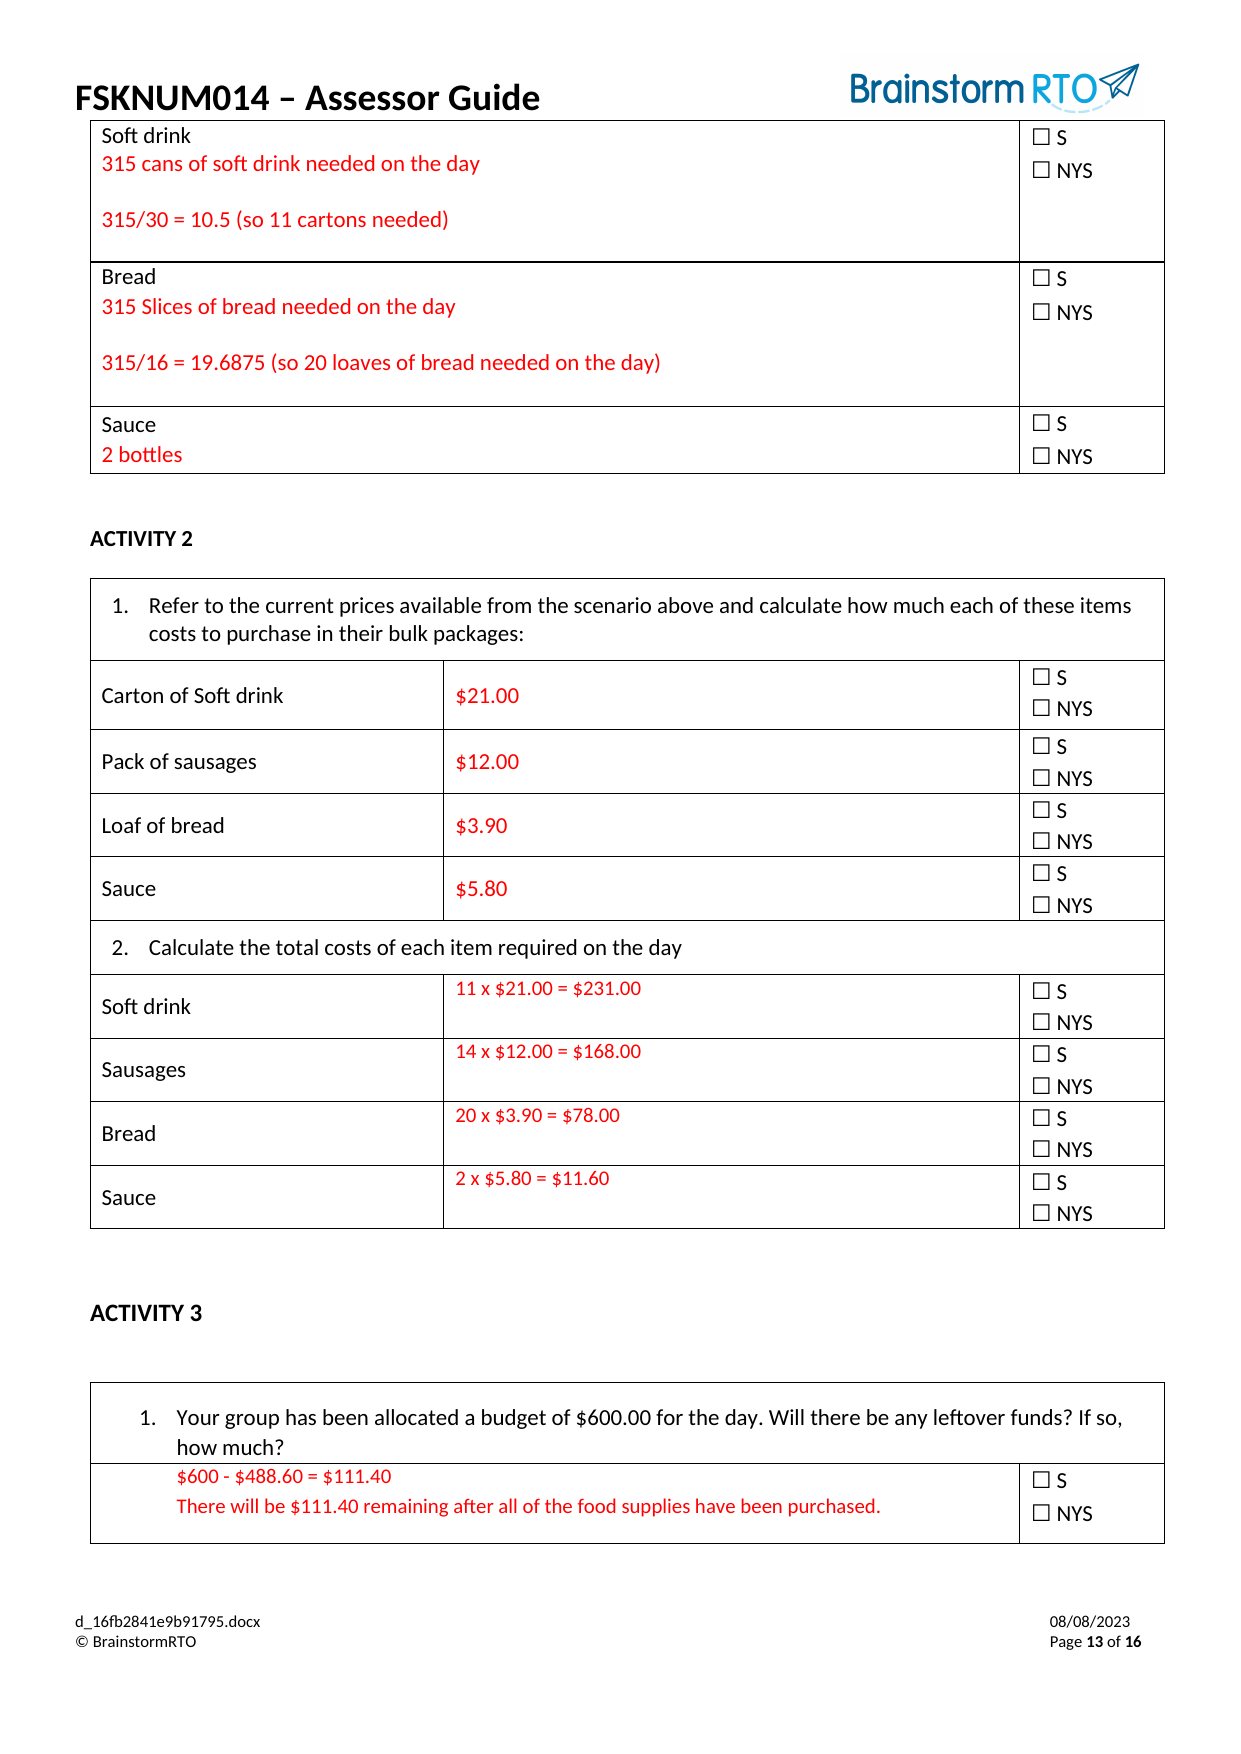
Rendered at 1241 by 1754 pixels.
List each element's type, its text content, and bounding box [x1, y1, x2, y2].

table_cell 2 x $5.80 = $11.60 [444, 1166, 1019, 1228]
table_cell 20 x $3.90 = $78.00 [444, 1102, 1019, 1164]
table_cell S NYS [1020, 263, 1164, 406]
text ACTIVITY 3 [90, 1297, 1165, 1327]
table_cell S NYS [1020, 857, 1164, 920]
table_cell S NYS [1020, 730, 1164, 793]
table_cell S NYS [1020, 407, 1164, 472]
table_cell $3.90 [444, 794, 1019, 856]
table_cell Sausages [91, 1039, 443, 1101]
table_cell $21.00 [444, 661, 1019, 729]
table_cell Sauce [91, 857, 443, 920]
table_cell 11 x $21.00 = $231.00 [444, 975, 1019, 1037]
table_cell Sauce [91, 1166, 443, 1228]
table_header Refer to the current prices available from the scenario above and calculate how much each of these items costs to purchase in their bulk packages: [91, 579, 1164, 659]
table_cell Pack of sausages [91, 730, 443, 793]
text ACTIVITY 2 [90, 524, 1165, 552]
table_cell S NYS [1020, 1464, 1164, 1543]
table_cell $600 - $488.60 = $111.40 There will be $111.40 remaining after all of the food supplies have been purchased. [91, 1464, 1019, 1543]
table_cell Bread 315 Slices of bread needed on the day 315/16 = 19.6875 (so 20 loaves of bread needed on the day) [91, 263, 1019, 406]
table_cell Calculate the total costs of each item required on the day [91, 921, 1164, 974]
table_cell S NYS [1020, 121, 1164, 261]
table_cell Sauce 2 bottles [91, 407, 1019, 472]
table_cell $12.00 [444, 730, 1019, 793]
table_cell S NYS [1020, 1039, 1164, 1101]
table_cell Bread [91, 1102, 443, 1164]
table_cell $5.80 [444, 857, 1019, 920]
table_cell 14 x $12.00 = $168.00 [444, 1039, 1019, 1101]
table_cell S NYS [1020, 1102, 1164, 1164]
table_cell Soft drink [91, 975, 443, 1037]
table_cell Soft drink 315 cans of soft drink needed on the day 315/30 = 10.5 (so 11 cartons needed) [91, 121, 1019, 261]
table_cell S NYS [1020, 661, 1164, 729]
picture [839, 53, 1145, 117]
table_cell Loaf of bread [91, 794, 443, 856]
table_cell S NYS [1020, 1166, 1164, 1228]
table_cell Carton of Soft drink [91, 661, 443, 729]
table_cell S NYS [1020, 975, 1164, 1037]
table_header Your group has been allocated a budget of $600.00 for the day. Will there be any leftover funds? If so, how much? [91, 1383, 1164, 1463]
table_cell S NYS [1020, 794, 1164, 856]
